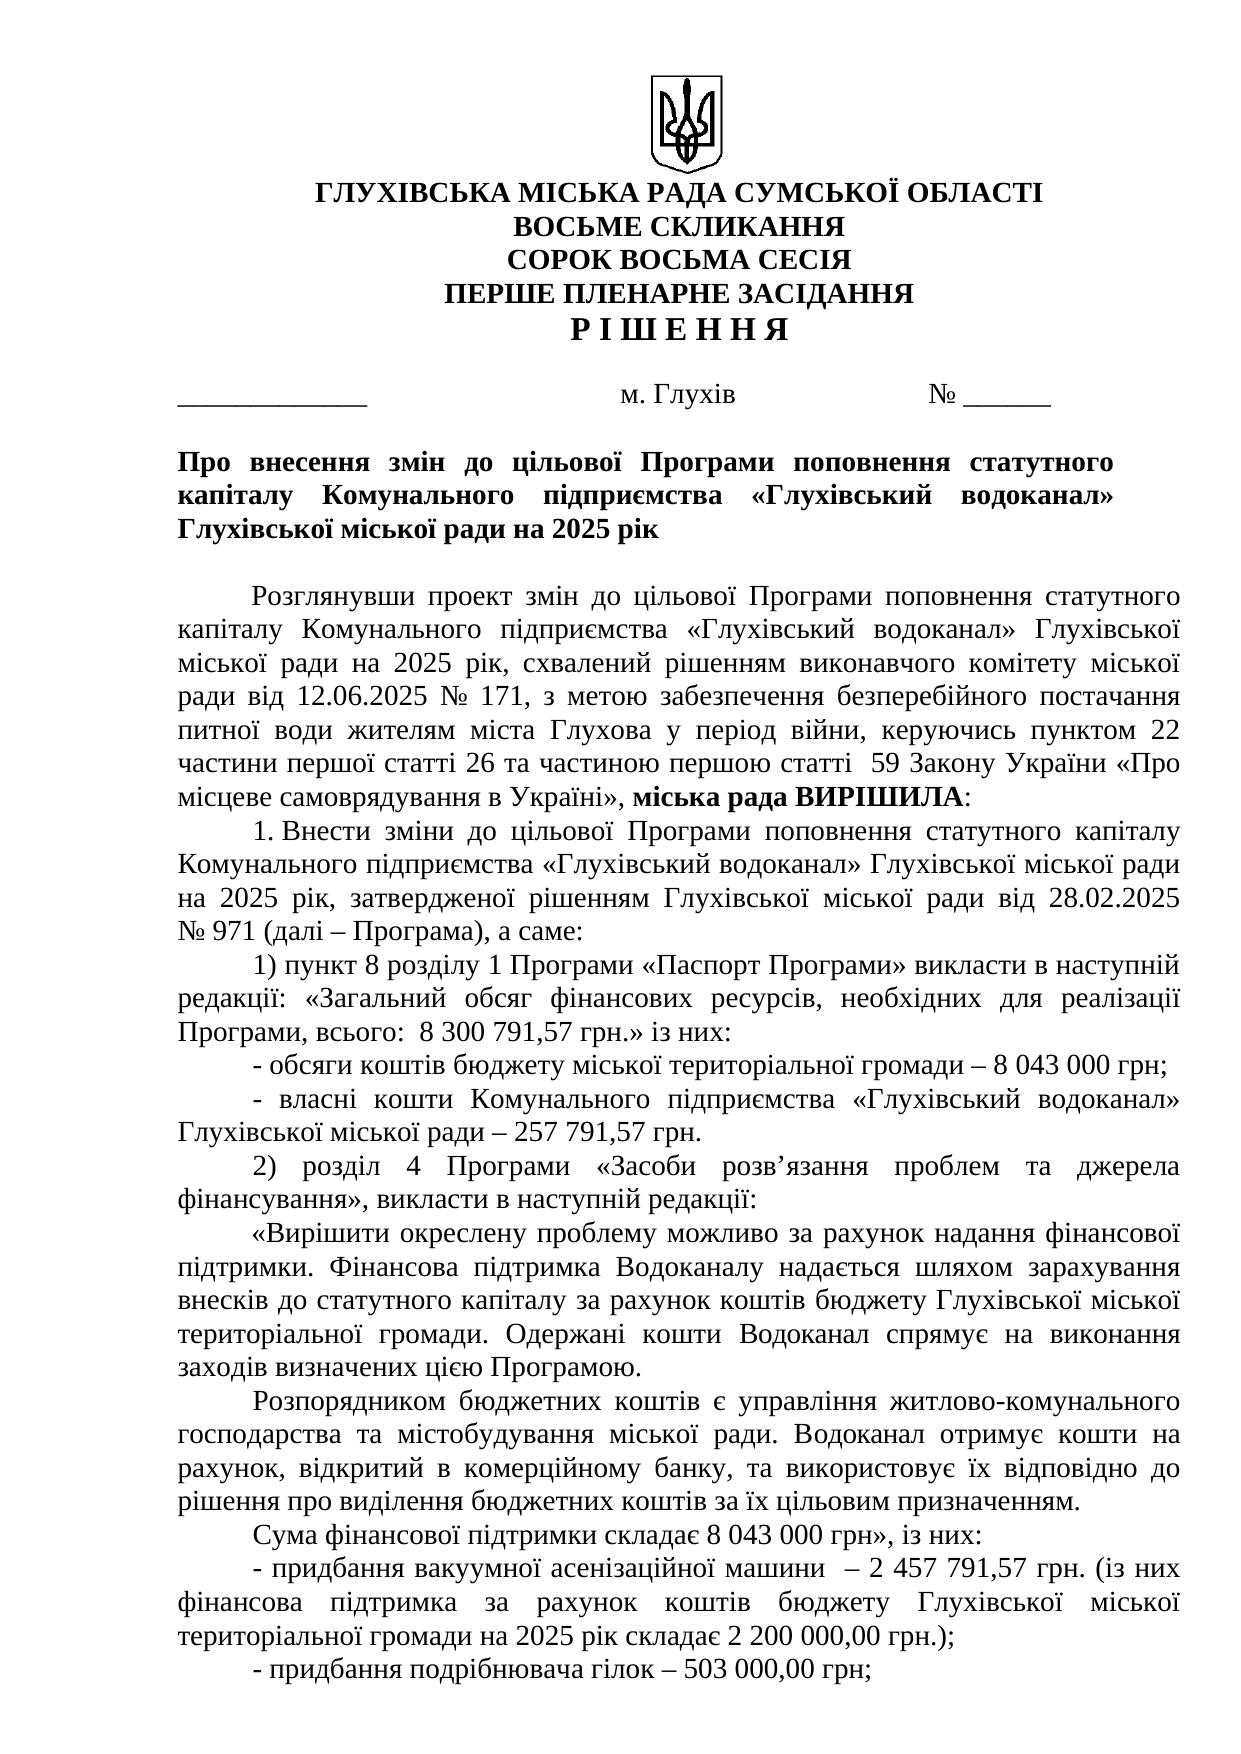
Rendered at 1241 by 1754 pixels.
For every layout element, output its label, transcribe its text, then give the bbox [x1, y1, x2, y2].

text 2) розділ 4 Програми «Засоби розв’язання проблем та джерела фінансування», викласти в наступній редакції: [177, 1148, 1181, 1215]
text - власні кошти Комунального підприємства «Глухівський водоканал» Глухівської міської ради – 257 791,57 грн. [177, 1081, 1181, 1148]
text Про внесення змін до цільової Програми поповнення статутного капіталу Комунального підприємства «Глухівський водоканал» Глухівської міської ради на 2025 рік [177, 444, 1115, 544]
text - придбання вакуумної асенізаційної машини – 2 457 791,57 грн. (із них фінансова підтримка за рахунок коштів бюджету Глухівської міської територіальної громади на 2025 рік складає 2 200 000,00 грн.); [177, 1551, 1181, 1651]
text ВОСЬМЕ СКЛИКАННЯ [177, 209, 1181, 242]
picture [648, 73, 725, 176]
text Сума фінансової підтримки складає 8 043 000 грн», із них: [177, 1517, 1181, 1551]
text СОРОК ВОСЬМА СЕСІЯ [177, 242, 1181, 276]
text 1. Внести зміни до цільової Програми поповнення статутного капіталу Комунального підприємства «Глухівський водоканал» Глухівської міської ради на 2025 рік, затвердженої рішенням Глухівської міської ради від 28.02.2025 № 971 (далі – Програма), а саме: [177, 813, 1181, 947]
text ГЛУХІВСЬКА МІСЬКА РАДА СУМСЬКОЇ ОБЛАСТІ [177, 175, 1181, 209]
text «Вирішити окреслену проблему можливо за рахунок надання фінансової підтримки. Фінансова підтримка Водоканалу надається шляхом зарахування внесків до статутного капіталу за рахунок коштів бюджету Глухівської міської територіальної громади. Одержані кошти Водоканал спрямує на виконання заходів визначених цією Програмою. [177, 1215, 1181, 1383]
text _____________ м. Глухів № ______ [177, 377, 1181, 410]
text - обсяги коштів бюджету міської територіальної громади – 8 043 000 грн; [177, 1047, 1181, 1081]
text Розпорядником бюджетних коштів є управління житлово-комунального господарства та містобудування міської ради. Водоканал отримує кошти на рахунок, відкритий в комерційному банку, та використовує їх відповідно до рішення про виділення бюджетних коштів за їх цільовим призначенням. [177, 1383, 1181, 1517]
text ПЕРШЕ ПЛЕНАРНЕ ЗАСІДАННЯ [177, 276, 1181, 309]
text 1) пункт 8 розділу 1 Програми «Паспорт Програми» викласти в наступній редакції: «Загальний обсяг фінансових ресурсів, необхідних для реалізації Програми, всього: 8 300 791,57 грн.» із них: [177, 947, 1181, 1047]
text - придбання подрібнювача гілок – 503 000,00 грн; [177, 1651, 1181, 1685]
text Розглянувши проект змін до цільової Програми поповнення статутного капіталу Комунального підприємства «Глухівський водоканал» Глухівської міської ради на 2025 рік, схвалений рішенням виконавчого комітету міської ради від 12.06.2025 № 171, з метою забезпечення безперебійного постачання питної води жителям міста Глухова у період війни, керуючись пунктом 22 частини першої статті 26 та частиною першою статті 59 Закону України «Про місцеве самоврядування в Україні», міська рада ВИРІШИЛА: [177, 578, 1181, 813]
text Р І Ш Е Н Н Я [177, 309, 1181, 348]
